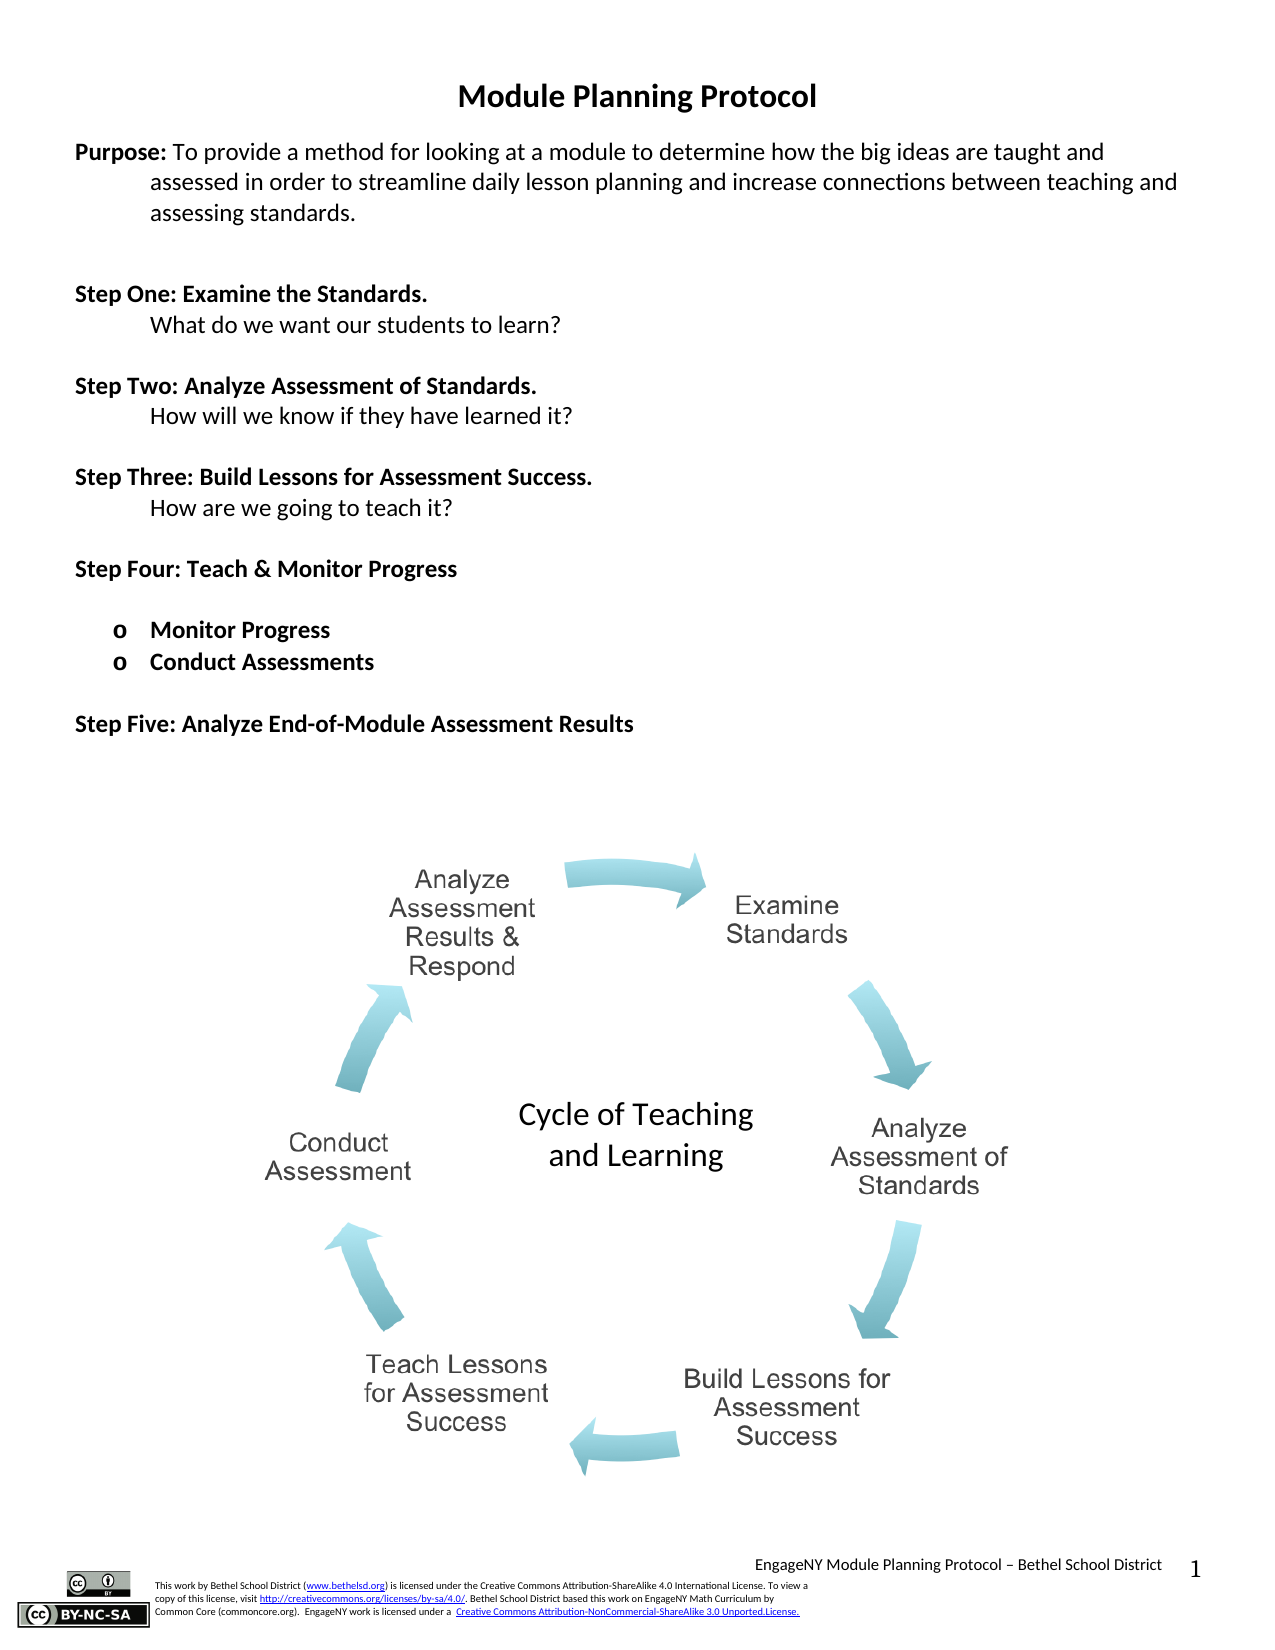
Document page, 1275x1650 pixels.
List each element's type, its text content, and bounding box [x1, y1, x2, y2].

list Conduct Assessments [112, 646, 1200, 678]
text Module Planning Protocol [75, 75, 1200, 116]
text Step One: Examine the Standards. [75, 278, 1200, 309]
text What do we want our students to learn? [150, 309, 1200, 339]
text Step Three: Build Lessons for Assessment Success. [75, 462, 1200, 492]
list Monitor Progress [112, 614, 1200, 646]
text Step Two: Analyze Assessment of Standards. [75, 370, 1200, 401]
picture [179, 828, 1096, 1483]
text Step Four: Teach & Monitor Progress [75, 553, 1200, 584]
text How will we know if they have learned it? [150, 401, 1200, 431]
picture [17, 1602, 150, 1629]
text Step Five: Analyze End-of-Module Assessment Results [75, 708, 1200, 739]
text Purpose: To provide a method for looking at a module to determine how the big ideas are taught and assessed in order to streamline daily lesson planning and increase connections between teaching and assessing standards. [75, 136, 1200, 228]
text How are we going to teach it? [150, 492, 1200, 523]
